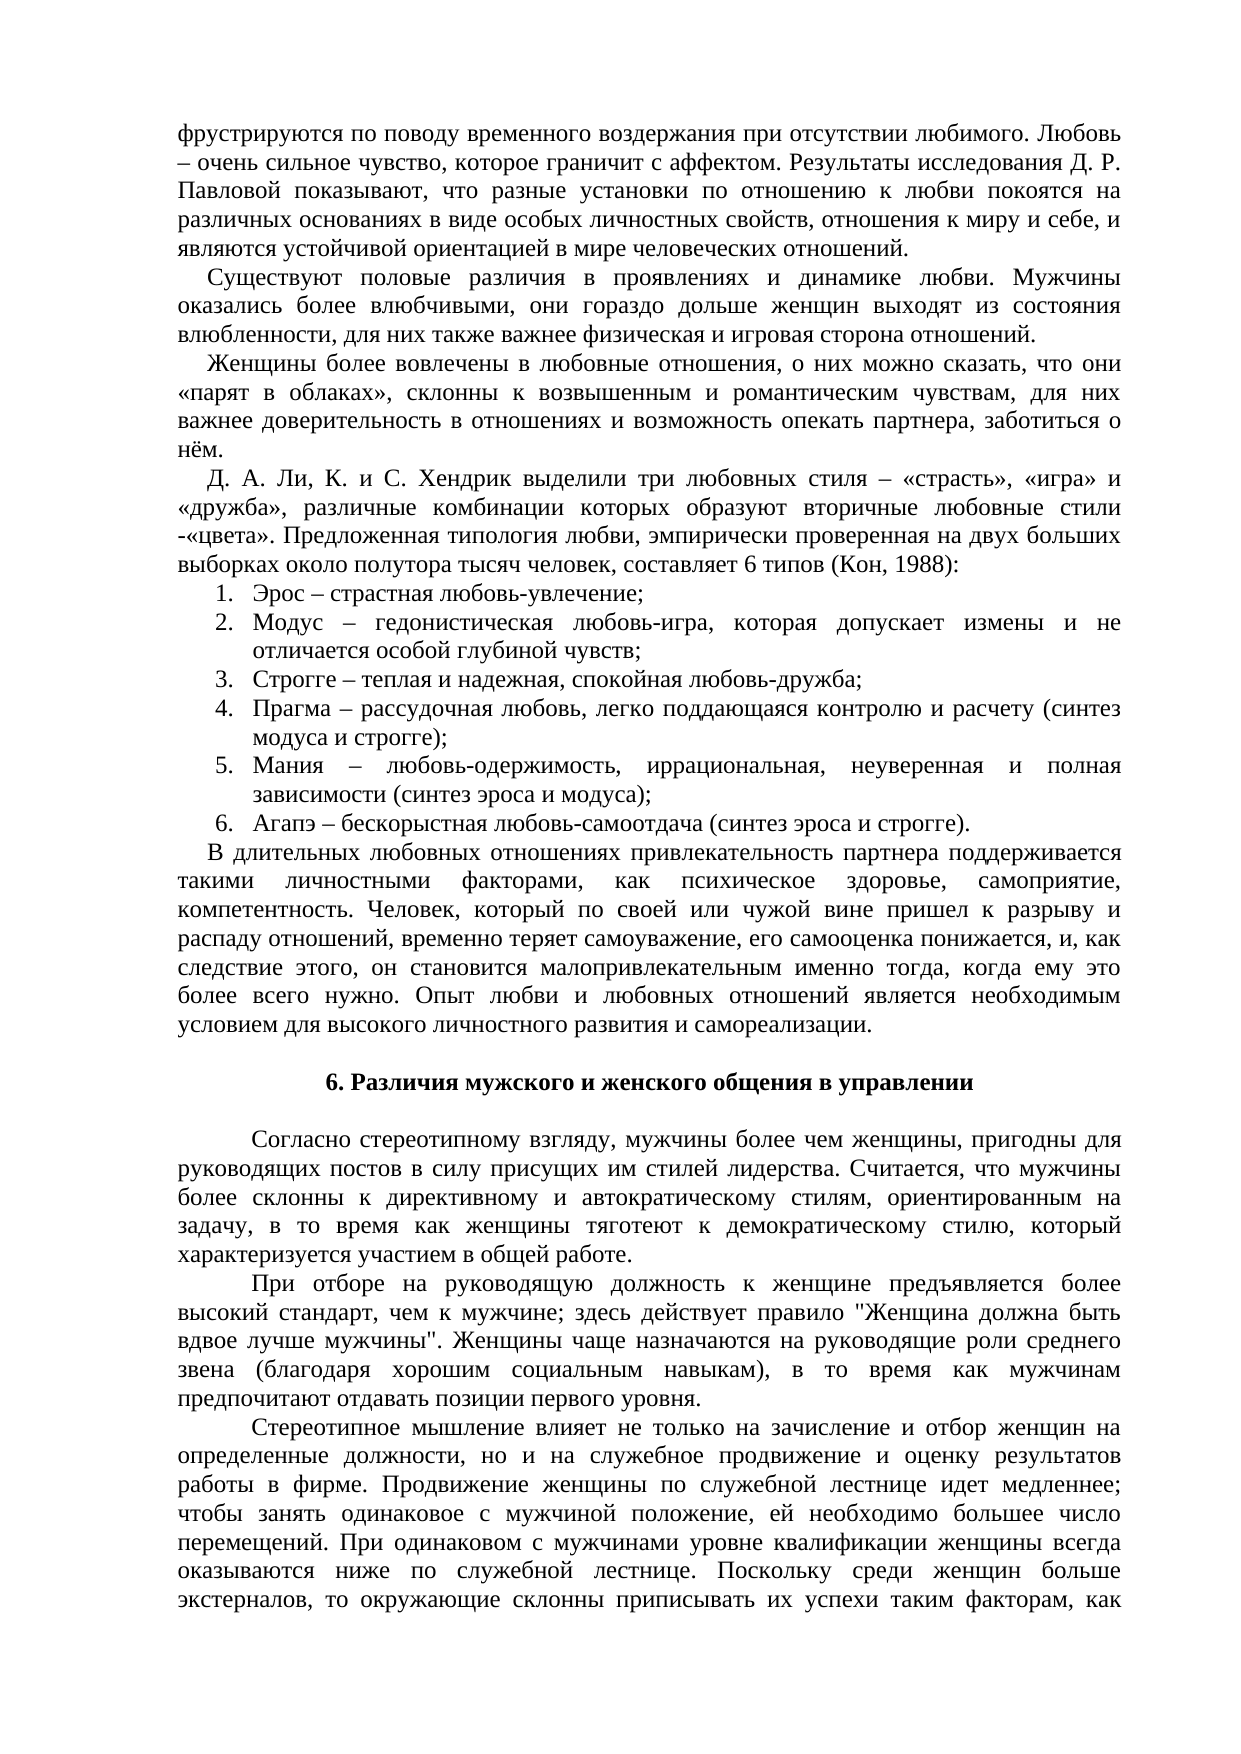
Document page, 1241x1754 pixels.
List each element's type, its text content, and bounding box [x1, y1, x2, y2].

list Мания – любовь-одержимость, иррациональная, неуверенная и полная зависимости (синтез эроса и модуса); [215, 751, 1122, 808]
text Женщины более вовлечены в любовные отношения, о них можно сказать, что они «парят в облаках», склонны к возвышенным и романтическим чувствам, для них важнее доверительность в отношениях и возможность опекать партнера, заботиться о нём. [177, 348, 1122, 463]
text Существуют половые различия в проявлениях и динамике любви. Мужчины оказались более влюбчивыми, они гораздо дольше женщин выходят из состояния влюбленности, для них также важнее физическая и игровая сторона отношений. [177, 262, 1122, 348]
text 6. Различия мужского и женского общения в управлении [177, 1067, 1122, 1096]
list Агапэ – бескорыстная любовь-самоотдача (синтез эроса и строгге). [215, 808, 1122, 837]
list Модус – гедонистическая любовь-игра, которая допускает измены и не отличается особой глубиной чувств; [215, 607, 1122, 664]
list Строгге – теплая и надежная, спокойная любовь-дружба; [215, 664, 1122, 693]
list Прагма – рассудочная любовь, легко поддающаяся контролю и расчету (синтез модуса и строгге); [215, 693, 1122, 751]
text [177, 1412, 1122, 1613]
list Эрос – страстная любовь-увлечение; [215, 578, 1122, 607]
text При отборе на руководящую должность к женщине предъявляется более высокий стандарт, чем к мужчине; здесь действует правило "Женщина должна быть вдвое лучше мужчины". Женщины чаще назначаются на руководящие роли среднего звена (благодаря хорошим социальным навыкам), в то время как мужчинам предпочитают отдавать позиции первого уровня. [177, 1268, 1122, 1412]
text В длительных любовных отношениях привлекательность партнера поддерживается такими личностными факторами, как психическое здоровье, самоприятие, компетентность. Человек, который по своей или чужой вине пришел к разрыву и распаду отношений, временно теряет самоуважение, его самооценка понижается, и, как следствие этого, он становится малопривлекательным именно тогда, когда ему это более всего нужно. Опыт любви и любовных отношений является необходимым условием для высокого личностного развития и самореализации. [177, 837, 1122, 1038]
text Согласно стереотипному взгляду, мужчины более чем женщины, пригодны для руководящих постов в силу присущих им стилей лидерства. Считается, что мужчины более склонны к директивному и автократическому стилям, ориентированным на задачу, в то время как женщины тяготеют к демократическому стилю, который характеризуется участием в общей работе. [177, 1124, 1122, 1268]
text Д. А. Ли, К. и С. Хендрик выделили три любовных стиля – «страсть», «игра» и «дружба», различные комбинации которых образуют вторичные любовные стили -«цвета». Предложенная типология любви, эмпирически проверенная на двух больших выборках около полутора тысяч человек, составляет 6 типов (Кон, 1988): [177, 463, 1122, 578]
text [177, 118, 1122, 262]
